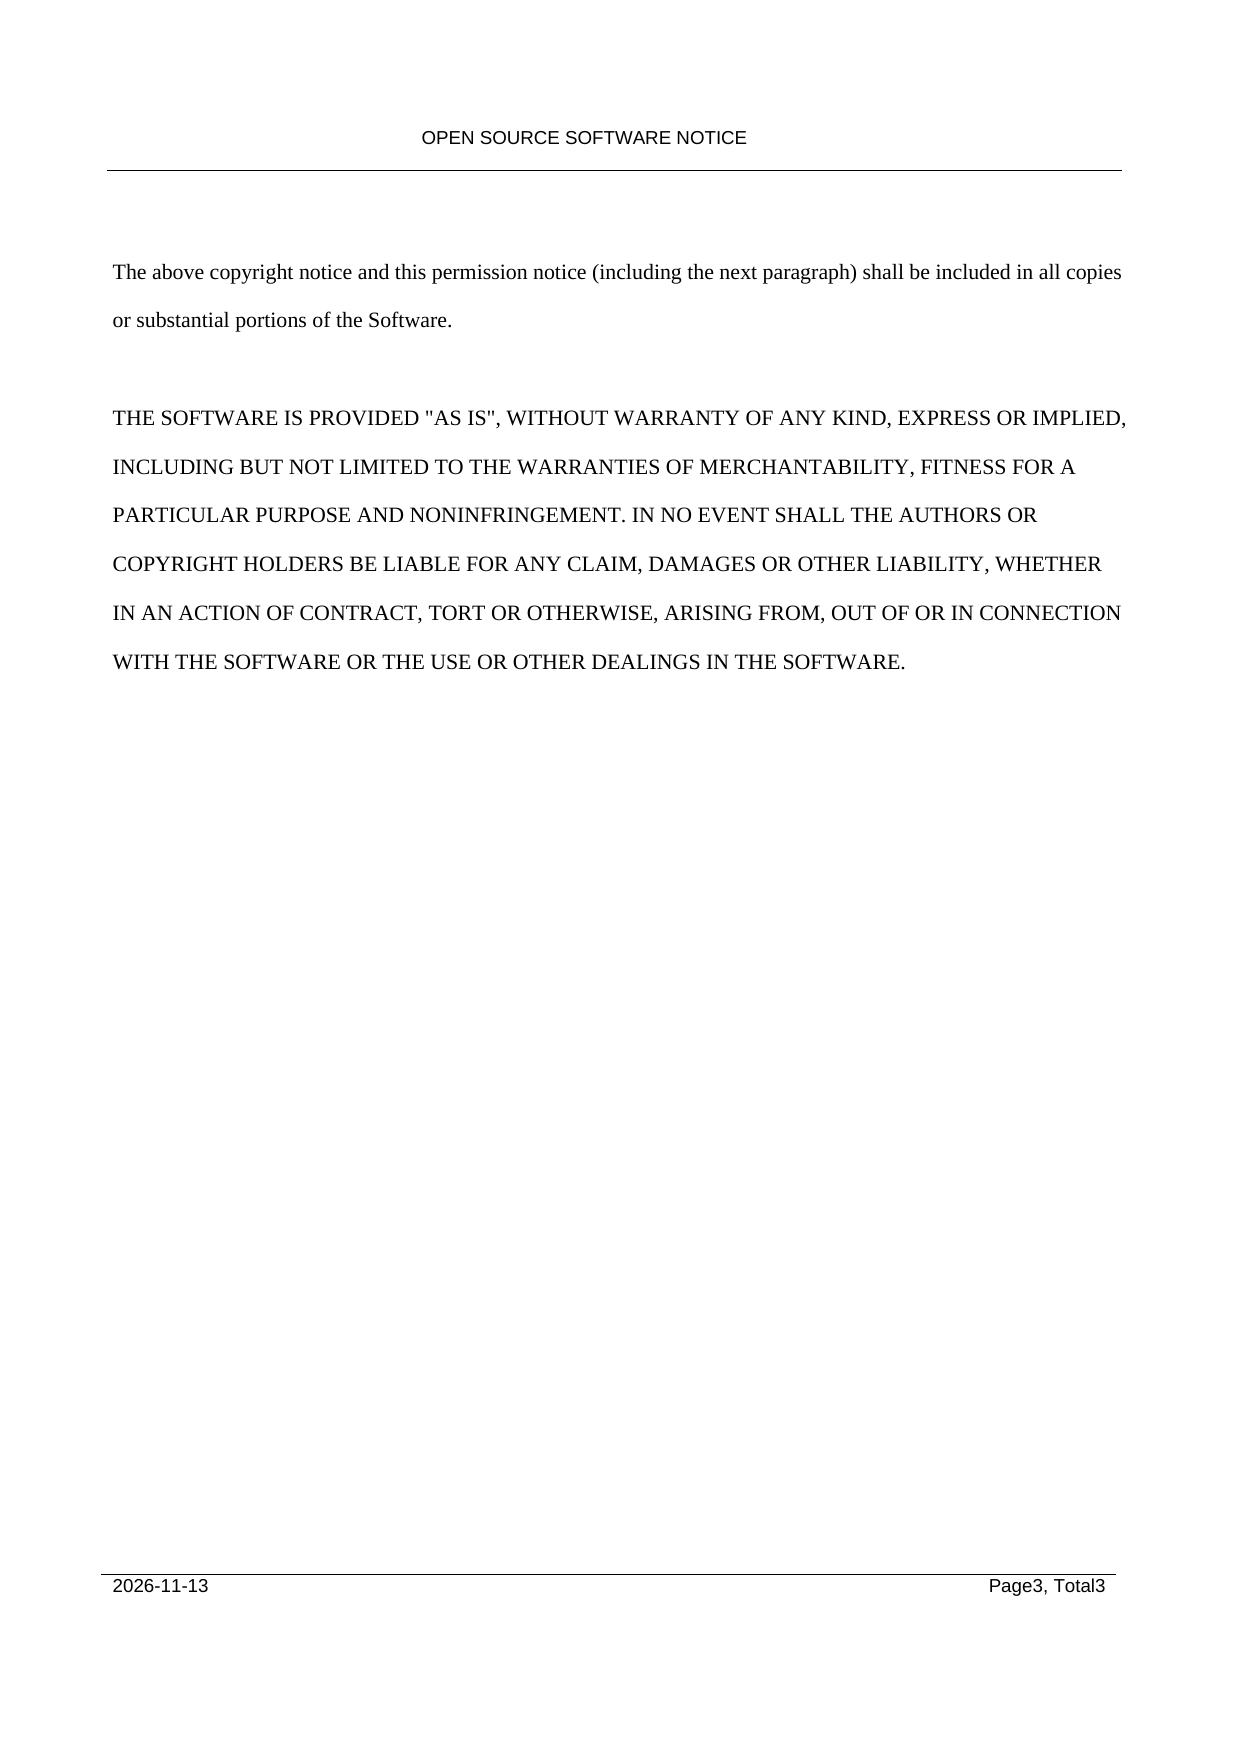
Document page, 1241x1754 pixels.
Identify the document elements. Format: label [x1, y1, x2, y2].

text [112, 206, 1128, 678]
